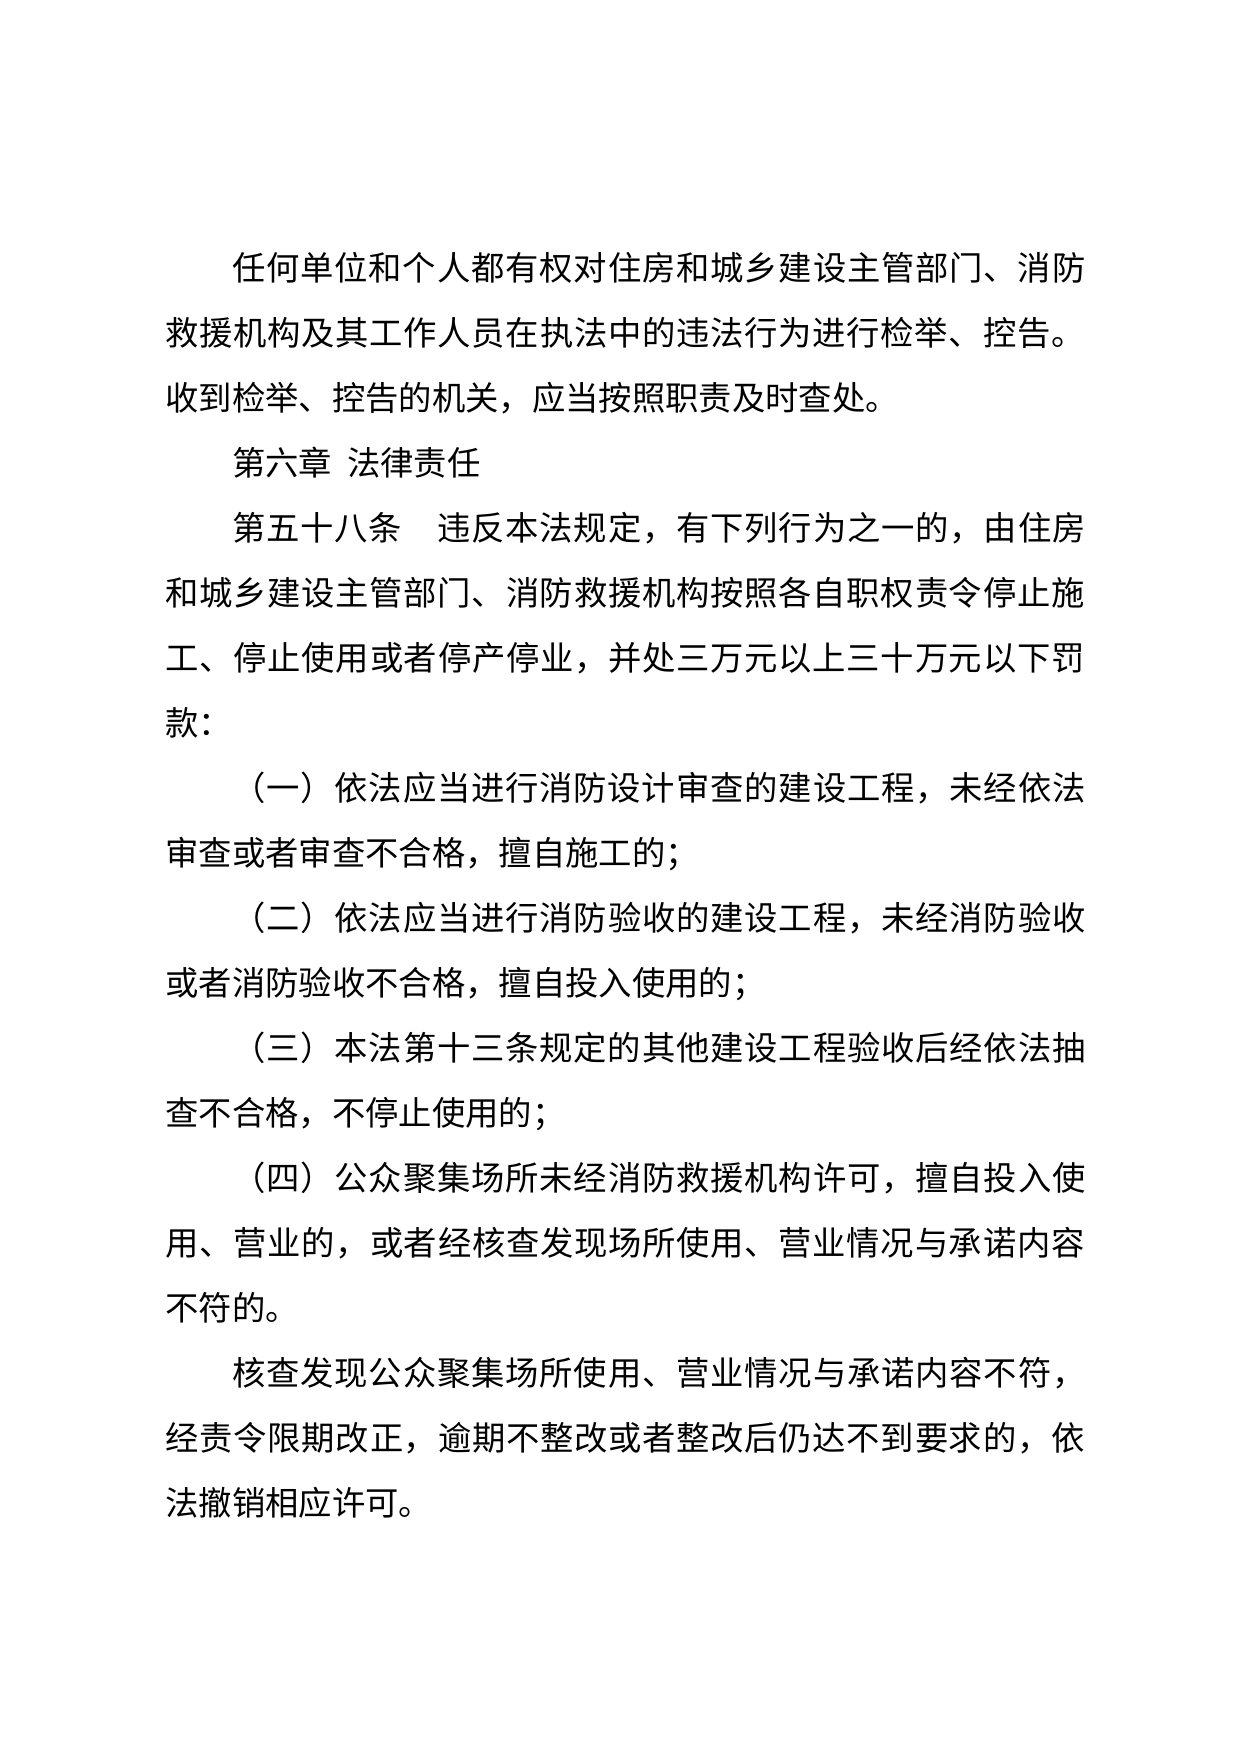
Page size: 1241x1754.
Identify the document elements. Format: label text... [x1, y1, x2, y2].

text 核查发现公众聚集场所使用、营业情况与承诺内容不符，经责令限期改正，逾期不整改或者整改后仍达不到要求的，依法撤销相应许可。 [165, 1338, 1087, 1533]
text 第五十八条 违反本法规定，有下列行为之一的，由住房和城乡建设主管部门、消防救援机构按照各自职权责令停止施工、停止使用或者停产停业，并处三万元以上三十万元以下罚款： [165, 493, 1087, 753]
text 第六章 法律责任 [165, 428, 1087, 493]
text （一）依法应当进行消防设计审查的建设工程，未经依法审查或者审查不合格，擅自施工的； [165, 753, 1087, 883]
text （三）本法第十三条规定的其他建设工程验收后经依法抽查不合格，不停止使用的； [165, 1013, 1087, 1143]
text （二）依法应当进行消防验收的建设工程，未经消防验收或者消防验收不合格，擅自投入使用的； [165, 883, 1087, 1013]
text （四）公众聚集场所未经消防救援机构许可，擅自投入使用、营业的，或者经核查发现场所使用、营业情况与承诺内容不符的。 [165, 1143, 1087, 1338]
text 任何单位和个人都有权对住房和城乡建设主管部门、消防救援机构及其工作人员在执法中的违法行为进行检举、控告。收到检举、控告的机关，应当按照职责及时查处。 [165, 233, 1087, 428]
